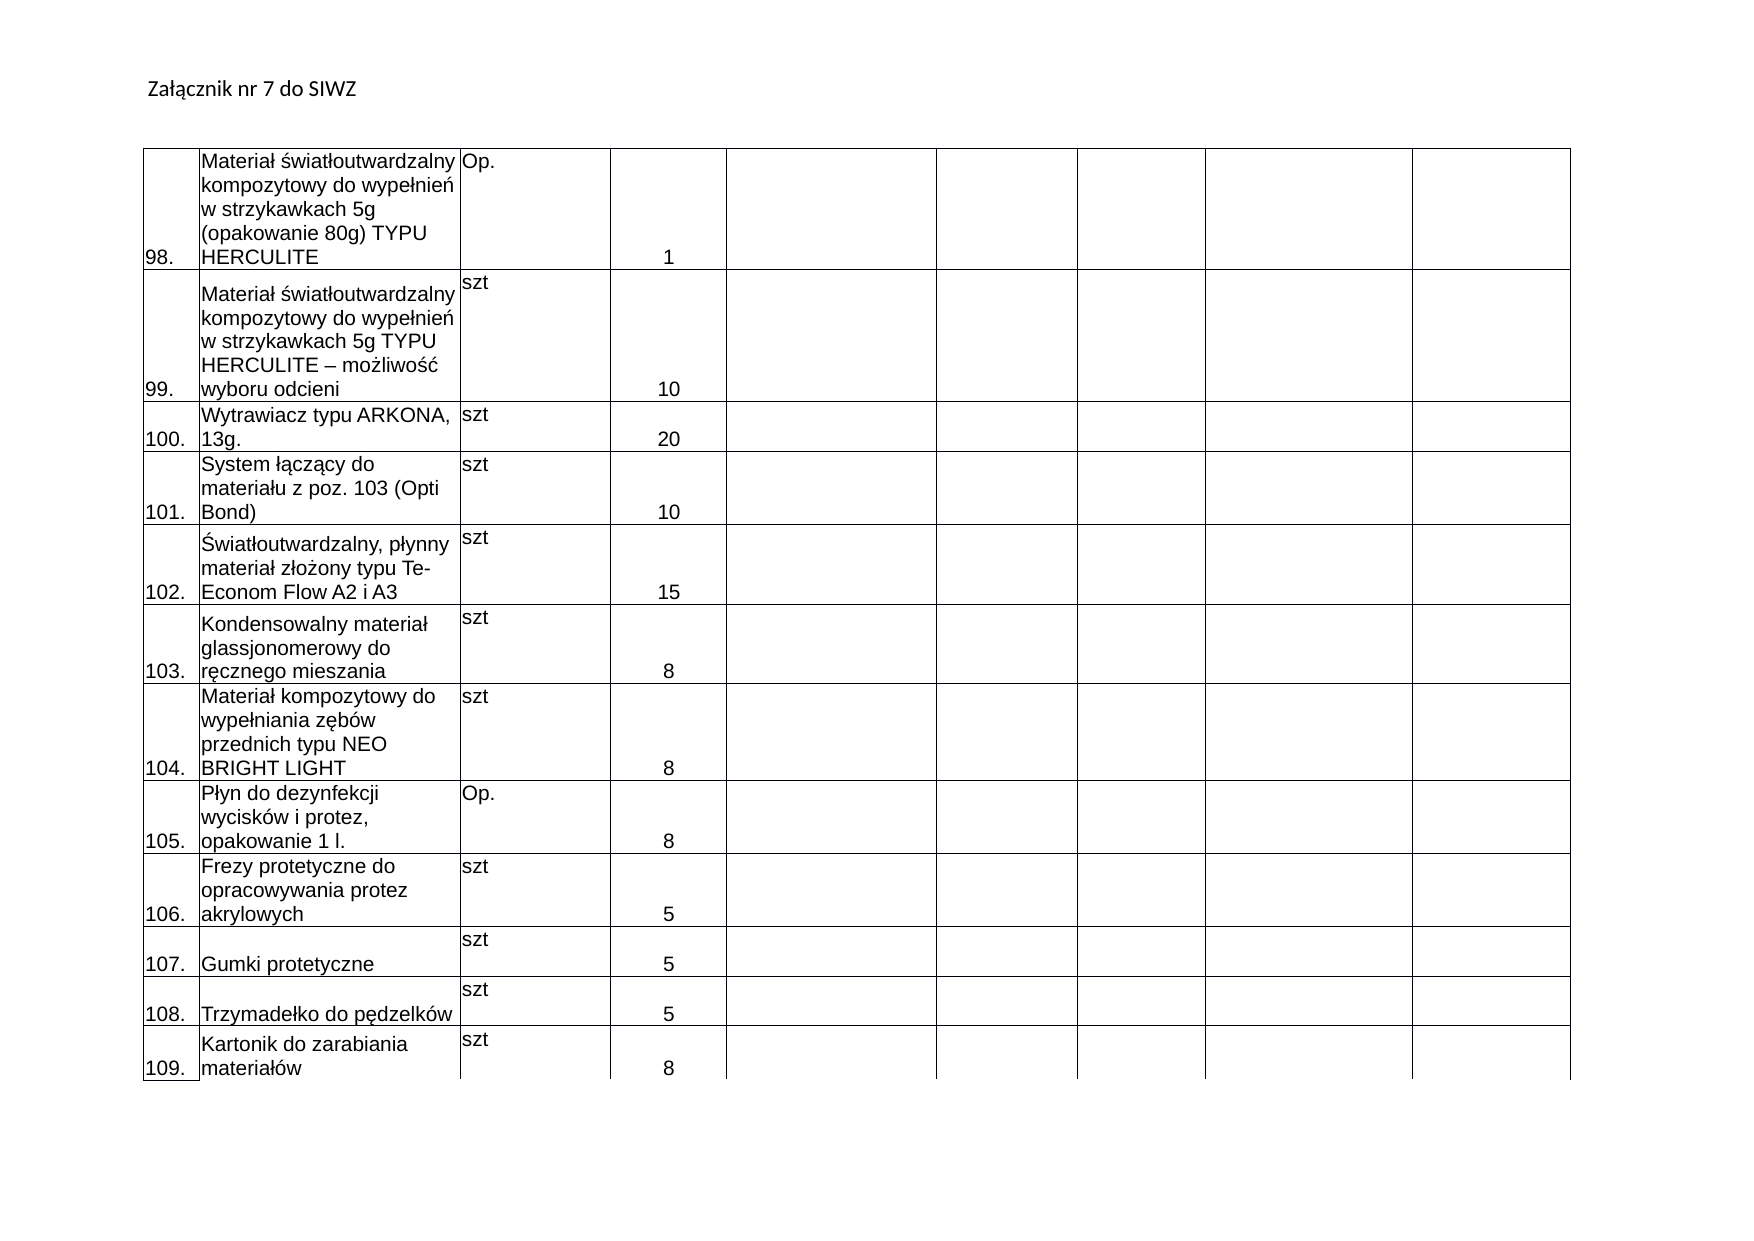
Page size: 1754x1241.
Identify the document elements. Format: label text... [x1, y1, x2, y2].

table_cell szt [461, 977, 610, 1025]
table_cell szt [461, 452, 610, 524]
table_cell [937, 684, 1077, 780]
table_cell [1078, 270, 1205, 401]
table_cell [1206, 402, 1412, 451]
table_cell Gumki protetyczne [200, 927, 460, 976]
table_cell [1078, 781, 1205, 853]
table_cell [1206, 977, 1412, 1025]
table_cell System łączący do materiału z poz. 103 (Opti Bond) [200, 452, 460, 524]
table_cell 109. [144, 1026, 199, 1080]
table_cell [200, 1026, 461, 1080]
table_cell szt [461, 1026, 611, 1080]
table_cell 102. [144, 525, 199, 603]
table_cell [1206, 684, 1412, 780]
table_cell 99. [144, 270, 199, 401]
table_cell Trzymadełko do pędzelków [200, 977, 460, 1025]
table_cell [1413, 854, 1570, 926]
table_cell [727, 1026, 936, 1080]
table_cell [1206, 452, 1412, 524]
table_cell [1206, 605, 1412, 683]
table_cell [1206, 927, 1412, 976]
table_cell [937, 452, 1077, 524]
table_cell 5 [611, 854, 726, 926]
table_cell [1206, 525, 1412, 603]
table_cell 8 [611, 605, 726, 683]
table_cell [1413, 927, 1570, 976]
table_cell 108. [144, 977, 199, 1025]
table_cell szt [461, 684, 610, 780]
table_cell 8 [611, 684, 726, 780]
table_cell [936, 1026, 1077, 1080]
table_cell [727, 605, 936, 683]
table_cell [727, 149, 936, 268]
table_cell 100. [144, 402, 199, 451]
table_cell [1206, 781, 1412, 853]
table_cell szt [461, 854, 610, 926]
table_cell 5 [611, 927, 726, 976]
table_cell [727, 854, 936, 926]
table_cell [937, 781, 1077, 853]
table_cell 98. [144, 149, 199, 268]
table_cell [937, 605, 1077, 683]
table_cell [1413, 525, 1570, 603]
table_cell Kondensowalny materiał glassjonomerowy do ręcznego mieszania [200, 605, 460, 683]
table_cell Materiał kompozytowy do wypełniania zębów przednich typu NEO BRIGHT LIGHT [200, 684, 460, 780]
table_cell szt [461, 525, 610, 603]
table_cell [727, 452, 936, 524]
table_cell szt [461, 402, 610, 451]
table_cell [1078, 605, 1205, 683]
table_cell 15 [611, 525, 726, 603]
table_cell [1077, 1026, 1206, 1080]
table_cell [937, 854, 1077, 926]
table_cell [727, 927, 936, 976]
table_cell 8 [611, 781, 726, 853]
table_cell 10 [611, 452, 726, 524]
table_cell [1078, 684, 1205, 780]
table_cell [1206, 1026, 1412, 1080]
table_cell Wytrawiacz typu ARKONA, 13g. [200, 402, 460, 451]
table_cell [937, 270, 1077, 401]
table_cell [1413, 402, 1570, 451]
table_cell [727, 402, 936, 451]
table_cell [1078, 402, 1205, 451]
table_cell [727, 270, 936, 401]
table_cell [1078, 452, 1205, 524]
table_cell [1206, 149, 1412, 268]
table_cell [1413, 977, 1570, 1025]
table_cell 104. [144, 684, 199, 780]
table_cell szt [461, 270, 610, 401]
table_cell [937, 525, 1077, 603]
table_cell [727, 977, 936, 1025]
table_cell [1413, 781, 1570, 853]
table_cell szt [461, 605, 610, 683]
table_cell [1412, 1026, 1570, 1080]
table_cell [727, 525, 936, 603]
table_cell szt [461, 927, 610, 976]
table_cell [1413, 684, 1570, 780]
table_cell [1078, 525, 1205, 603]
table_cell Op. [461, 149, 610, 268]
table_cell [1078, 977, 1205, 1025]
table_cell [1206, 270, 1412, 401]
table_cell 106. [144, 854, 199, 926]
table_cell Płyn do dezynfekcji wycisków i protez, opakowanie 1 l. [200, 781, 460, 853]
table_cell Op. [461, 781, 610, 853]
table_cell [1413, 452, 1570, 524]
table_cell 105. [144, 781, 199, 853]
table_cell [1413, 270, 1570, 401]
table_cell 8 [611, 1026, 727, 1080]
table_cell Frezy protetyczne do opracowywania protez akrylowych [200, 854, 460, 926]
table_cell [1413, 605, 1570, 683]
table_cell [1413, 149, 1570, 268]
table_cell [1078, 854, 1205, 926]
table_cell 103. [144, 605, 199, 683]
table_cell 5 [611, 977, 726, 1025]
table_cell [937, 927, 1077, 976]
table_cell 10 [611, 270, 726, 401]
table_cell [727, 684, 936, 780]
table_cell [1078, 927, 1205, 976]
table_cell [1206, 854, 1412, 926]
table_cell [937, 149, 1077, 268]
table_cell [727, 781, 936, 853]
table_cell 101. [144, 452, 199, 524]
table_cell [937, 402, 1077, 451]
table_cell 20 [611, 402, 726, 451]
table_cell [937, 977, 1077, 1025]
table_cell Materiał światłoutwardzalny kompozytowy do wypełnień w strzykawkach 5g TYPU HERCULITE – możliwość wyboru odcieni [200, 270, 460, 401]
table_cell [1078, 149, 1205, 268]
table_cell 1 [611, 149, 726, 268]
table_cell Światłoutwardzalny, płynny materiał złożony typu Te- Econom Flow A2 i A3 [200, 525, 460, 603]
table_cell Materiał światłoutwardzalny kompozytowy do wypełnień w strzykawkach 5g (opakowanie 80g) TYPU HERCULITE [200, 149, 460, 268]
table_cell 107. [144, 927, 199, 976]
